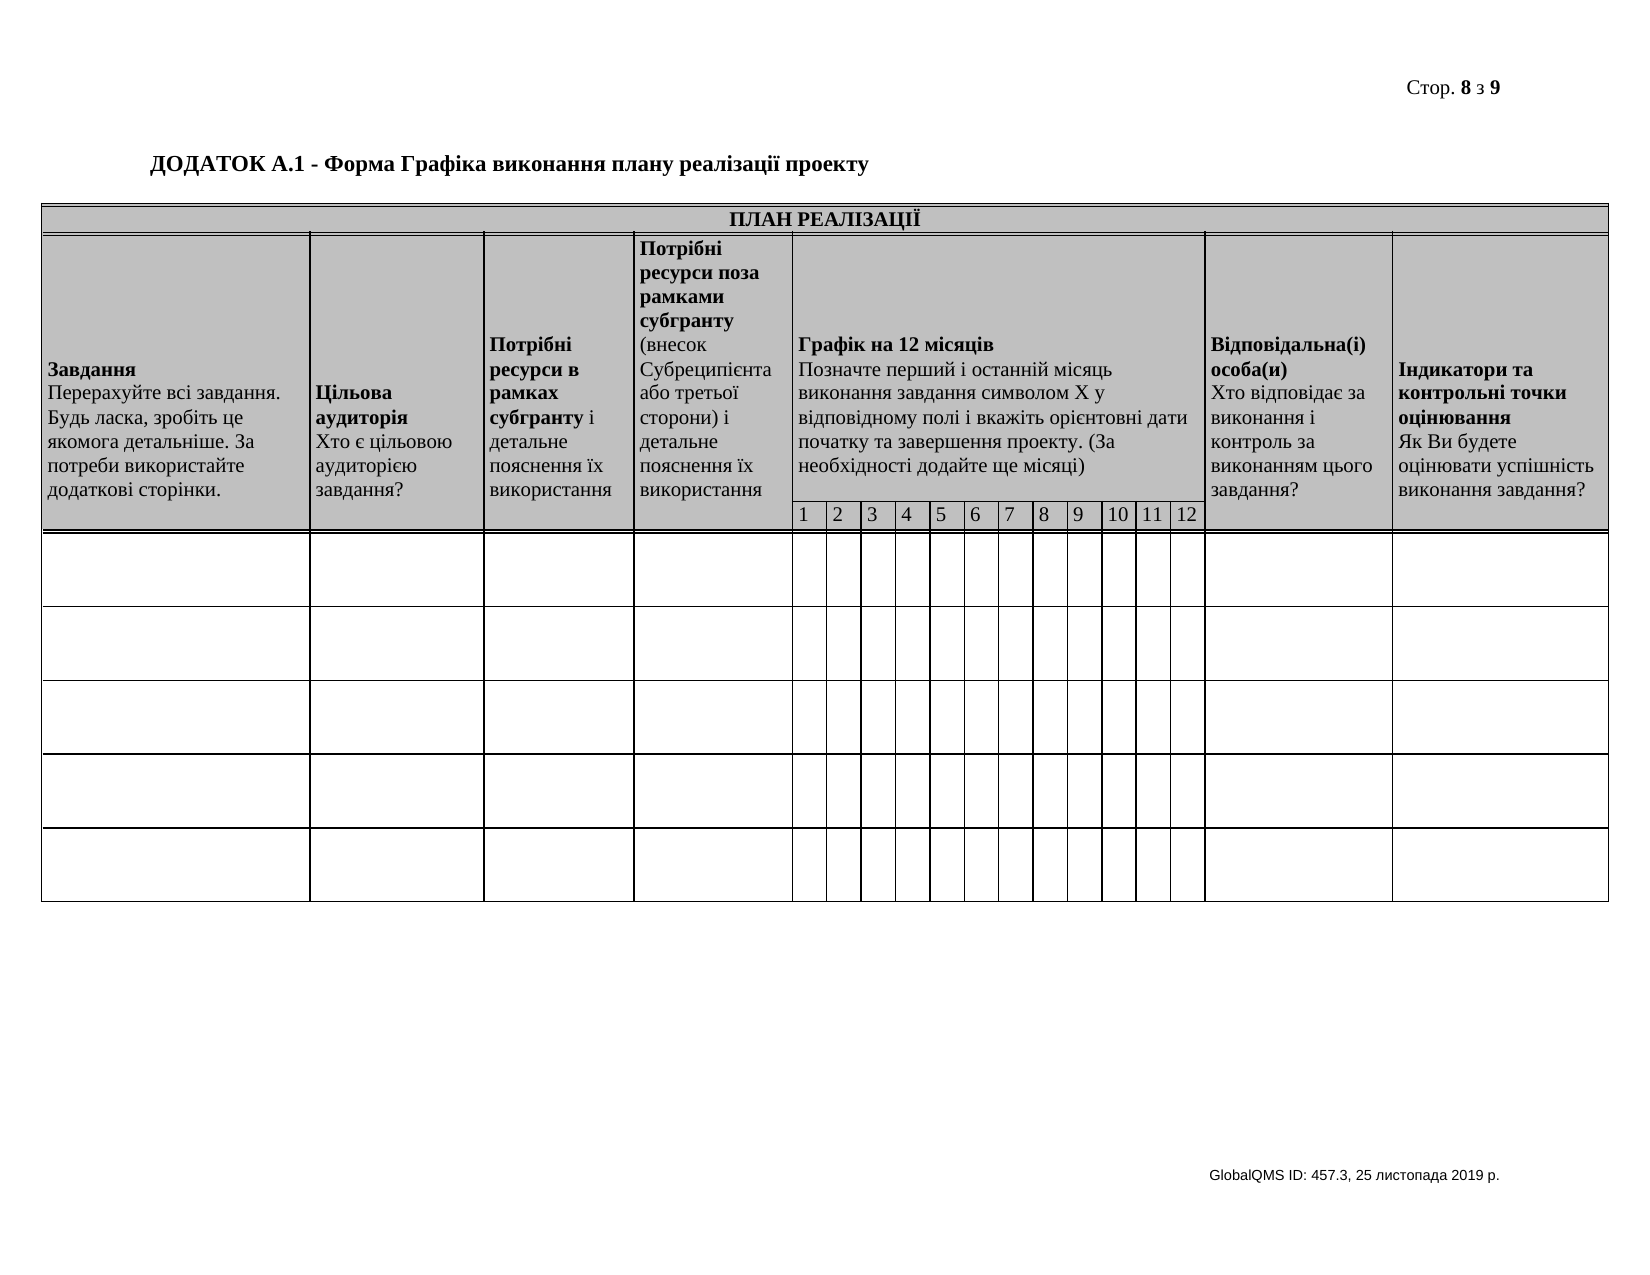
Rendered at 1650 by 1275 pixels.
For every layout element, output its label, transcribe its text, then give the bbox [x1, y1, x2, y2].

table_cell [485, 534, 633, 606]
table_cell [42, 533, 309, 606]
table_cell [1393, 501, 1608, 529]
table_cell [1103, 829, 1135, 901]
table_cell [1206, 755, 1392, 827]
table_cell [635, 829, 792, 901]
table_cell [1034, 755, 1067, 827]
table_cell [1137, 755, 1170, 827]
table_cell [896, 681, 929, 753]
table_cell 2 [827, 502, 860, 529]
table_cell [931, 607, 964, 679]
table_cell [1103, 755, 1135, 827]
table_cell [862, 607, 895, 679]
table_cell [1171, 607, 1204, 679]
table_cell [827, 607, 860, 679]
table_cell 1 [793, 502, 826, 529]
table_cell Потрібні ресурси в рамках субгранту і детальне пояснення їх використання [485, 236, 633, 501]
table_cell [896, 607, 929, 679]
table_cell [1171, 755, 1204, 827]
table_cell [311, 829, 483, 901]
table_cell [311, 607, 483, 679]
table_cell [311, 534, 483, 606]
table_cell [635, 755, 792, 827]
table_cell [1137, 681, 1170, 753]
table_cell [1137, 534, 1170, 606]
table_cell [931, 681, 964, 753]
table_cell Завдання Перерахуйте всі завдання. Будь ласка, зробіть це якомога детальніше. За потреби використайте додаткові сторінки. [42, 236, 309, 501]
table_cell [793, 681, 826, 753]
table_cell [1068, 681, 1101, 753]
table_cell [311, 681, 483, 753]
table_cell [1206, 534, 1392, 606]
table_cell [896, 534, 929, 606]
table_cell 9 [1068, 502, 1101, 529]
table_cell [1034, 829, 1067, 901]
table_cell [1206, 681, 1392, 753]
table_cell [1206, 829, 1392, 901]
table_cell Цільова аудиторія Хто є цільовою аудиторією завдання? [311, 236, 483, 501]
table_cell [827, 755, 860, 827]
table_cell Відповідальна(і) особа(и) Хто відповідає за виконання і контроль за виконанням цього завдання? [1206, 236, 1392, 501]
table_cell 6 [965, 502, 998, 529]
table_cell [793, 755, 826, 827]
table_cell [485, 501, 633, 529]
table_cell [1103, 534, 1135, 606]
table_cell [827, 681, 860, 753]
table_cell [999, 755, 1032, 827]
table_cell [1393, 607, 1608, 679]
table_cell [42, 828, 309, 901]
table_cell [1171, 681, 1204, 753]
table_cell [931, 829, 964, 901]
table_cell [965, 755, 998, 827]
table_cell [42, 501, 309, 529]
table_cell [1171, 829, 1204, 901]
table_cell [827, 534, 860, 606]
table_cell [485, 681, 633, 753]
table_cell [1137, 829, 1170, 901]
table_cell [862, 829, 895, 901]
table_cell 10 [1103, 502, 1135, 529]
table_cell [965, 829, 998, 901]
table_cell [1034, 607, 1067, 679]
table_cell 4 [896, 502, 929, 529]
table_cell [1206, 501, 1392, 529]
table_cell [896, 755, 929, 827]
table_cell [485, 829, 633, 901]
table_cell [311, 501, 483, 529]
table_cell [896, 829, 929, 901]
table_cell [931, 755, 964, 827]
table_cell [999, 607, 1032, 679]
table_cell Індикатори та контрольні точки оцінювання Як Ви будете оцінювати успішність виконання завдання? [1393, 236, 1608, 501]
table_cell Потрібні ресурси поза рамками субгранту (внесок Субреципієнта або третьої сторони) і детальне пояснення їх використання [635, 236, 792, 501]
table_cell [999, 681, 1032, 753]
table_cell [793, 829, 826, 901]
table_cell [42, 607, 309, 679]
table_cell [999, 534, 1032, 606]
table_cell 3 [862, 502, 895, 529]
table_cell [1393, 755, 1608, 827]
table_cell [827, 829, 860, 901]
table_cell 7 [999, 502, 1032, 529]
table_cell [42, 754, 309, 827]
table_cell [1206, 607, 1392, 679]
table_cell [965, 534, 998, 606]
table_cell [1034, 534, 1067, 606]
table_cell [42, 681, 309, 753]
table_cell [1171, 534, 1204, 606]
table_cell 12 [1171, 502, 1204, 529]
table_cell [311, 755, 483, 827]
table_cell [793, 607, 826, 679]
table_header ПЛАН РЕАЛІЗАЦІЇ [42, 207, 1608, 231]
table_cell [965, 681, 998, 753]
table_cell [793, 534, 826, 606]
table_cell [965, 607, 998, 679]
table_cell [485, 755, 633, 827]
table_cell [1103, 607, 1135, 679]
table_cell [635, 501, 792, 529]
table_cell [1068, 755, 1101, 827]
table_cell [862, 755, 895, 827]
table_cell [1068, 829, 1101, 901]
text ДОДАТОК А.1 - Форма Графіка виконання плану реалізації проекту [150, 150, 1500, 176]
table_cell [862, 534, 895, 606]
table_cell 8 [1034, 502, 1067, 529]
table_cell [999, 829, 1032, 901]
table_cell [931, 534, 964, 606]
table_cell [1068, 534, 1101, 606]
table_cell [862, 681, 895, 753]
table_cell [485, 607, 633, 679]
table_cell [635, 681, 792, 753]
table_cell [1393, 681, 1608, 753]
table_cell [1393, 829, 1608, 901]
table_cell 5 [931, 502, 964, 529]
table_cell [635, 534, 792, 606]
table_cell [1103, 681, 1135, 753]
table_cell Графік на 12 місяців Позначте перший і останній місяць виконання завдання символом X у відповідному полі і вкажіть орієнтовні дати початку та завершення проекту. (За необхідності додайте ще місяці) [793, 236, 1204, 501]
table_cell [1034, 681, 1067, 753]
table_cell [1393, 534, 1608, 606]
table_cell [635, 607, 792, 679]
table_cell [1137, 607, 1170, 679]
table_cell 11 [1137, 502, 1170, 529]
table_cell [1068, 607, 1101, 679]
